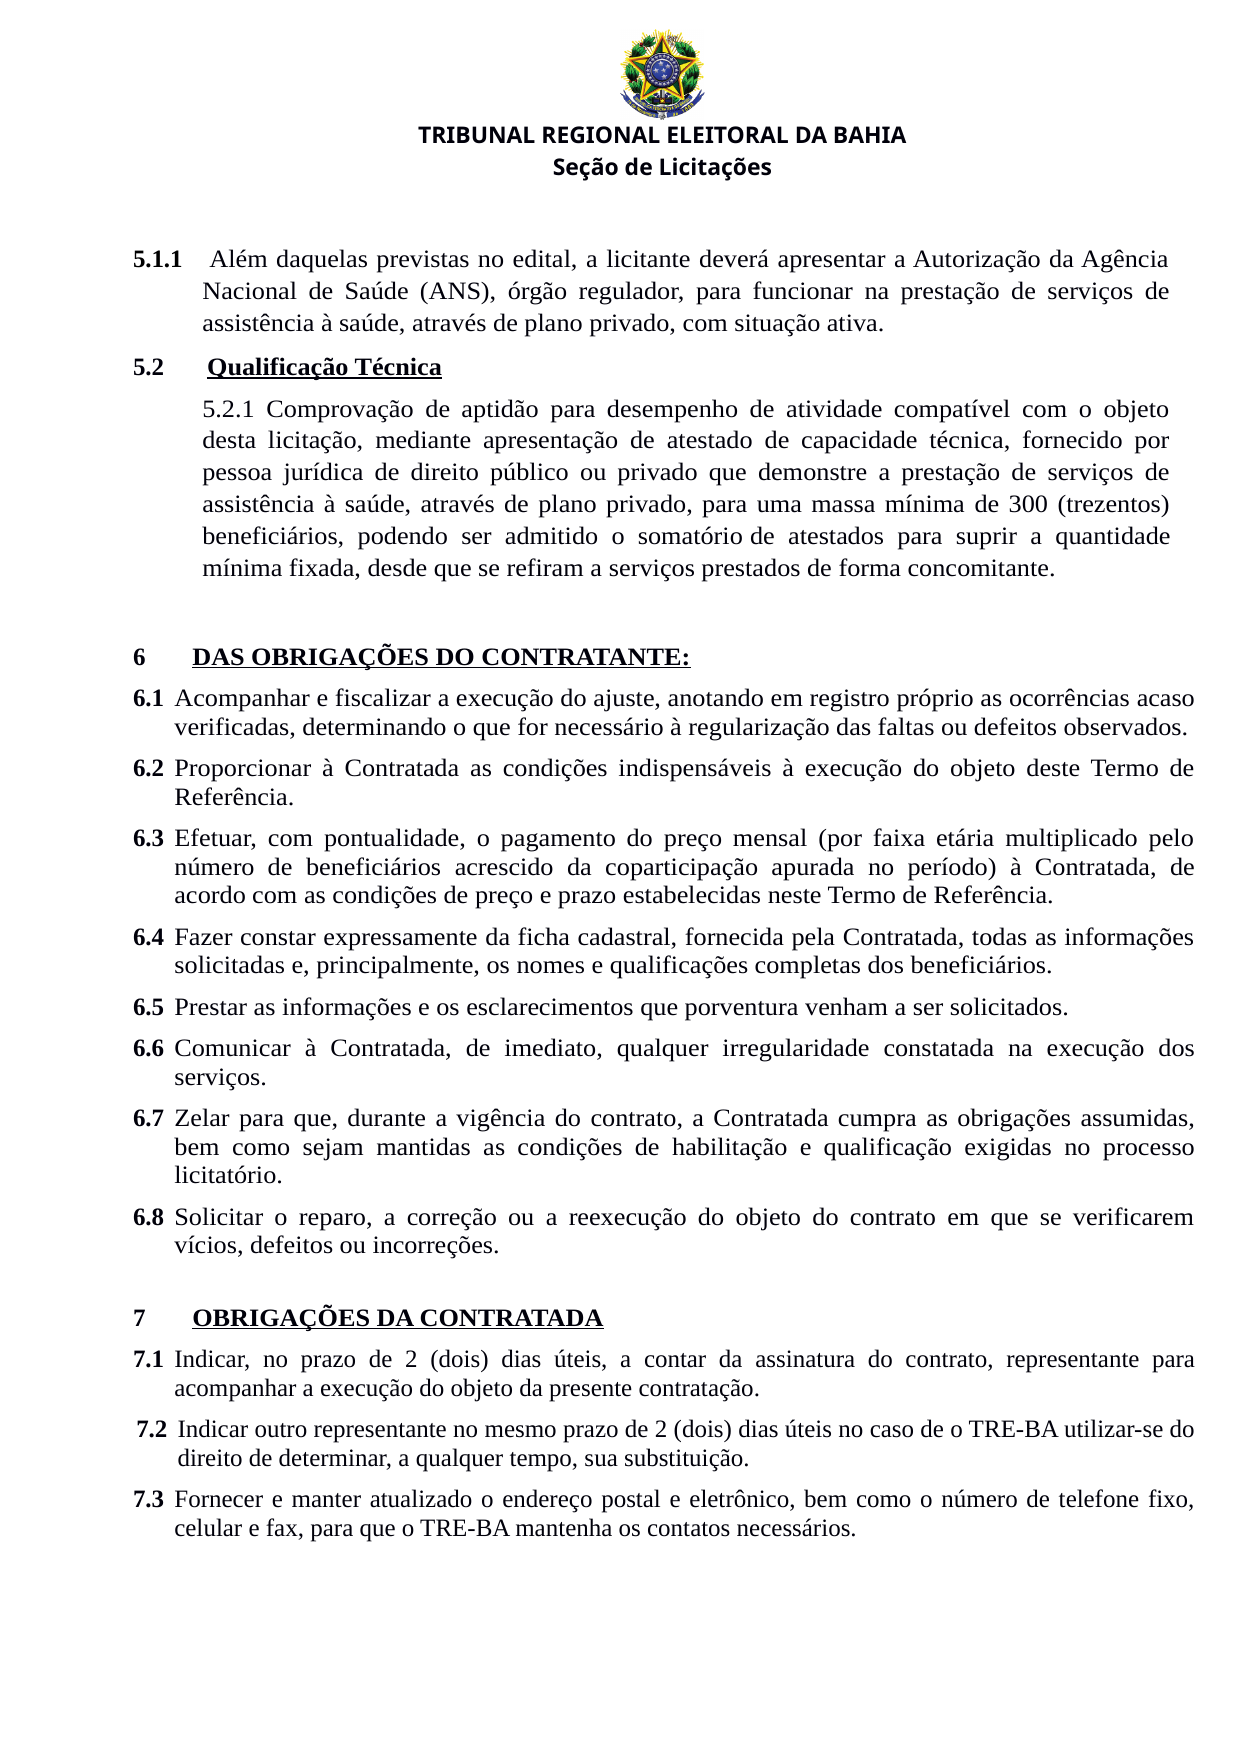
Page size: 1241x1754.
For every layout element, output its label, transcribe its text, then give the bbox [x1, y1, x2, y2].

list Efetuar, com pontualidade, o pagamento do preço mensal (por faixa etária multiplicado pelo número de beneficiários acrescido da coparticipação apurada no período) à Contratada, de acordo com as condições de preço e prazo estabelecidas neste Termo de Referência. [133, 823, 1196, 909]
list DAS OBRIGAÇÕES DO CONTRATANTE: [133, 642, 1196, 671]
list Indicar, no prazo de 2 (dois) dias úteis, a contar da assinatura do contrato, representante para acompanhar a execução do objeto da presente contratação. [133, 1344, 1196, 1402]
list Além daquelas previstas no edital, a licitante deverá apresentar a Autorização da Agência Nacional de Saúde (ANS), órgão regulador, para funcionar na prestação de serviços de assistência à saúde, através de plano privado, com situação ativa. [133, 244, 1171, 337]
list 5.2.1 Comprovação de aptidão para desempenho de atividade compatível com o objeto desta licitação, mediante apresentação de atestado de capacidade técnica, fornecido por pessoa jurídica de direito público ou privado que demonstre a prestação de serviços de assistência à saúde, através de plano privado, para uma massa mínima de 300 (trezentos) beneficiários, podendo ser admitido o somatório de atestados para suprir a quantidade mínima fixada, desde que se refiram a serviços prestados de forma concomitante. [202, 394, 1171, 582]
list Prestar as informações e os esclarecimentos que porventura venham a ser solicitados. [133, 992, 1196, 1021]
list Qualificação Técnica [133, 352, 1196, 381]
list Solicitar o reparo, a correção ou a reexecução do objeto do contrato em que se verificarem vícios, defeitos ou incorreções. [133, 1202, 1196, 1259]
list Comunicar à Contratada, de imediato, qualquer irregularidade constatada na execução dos serviços. [133, 1033, 1196, 1091]
list Indicar outro representante no mesmo prazo de 2 (dois) dias úteis no caso de o TRE-BA utilizar-se do direito de determinar, a qualquer tempo, sua substituição. [136, 1414, 1196, 1472]
list Fazer constar expressamente da ficha cadastral, fornecida pela Contratada, todas as informações solicitadas e, principalmente, os nomes e qualificações completas dos beneficiários. [133, 922, 1196, 979]
list Zelar para que, durante a vigência do contrato, a Contratada cumpra as obrigações assumidas, bem como sejam mantidas as condições de habilitação e qualificação exigidas no processo licitatório. [133, 1103, 1196, 1189]
list OBRIGAÇÕES DA CONTRATADA [133, 1303, 1196, 1332]
list Proporcionar à Contratada as condições indispensáveis à execução do objeto deste Termo de Referência. [133, 753, 1196, 811]
list Fornecer e manter atualizado o endereço postal e eletrônico, bem como o número de telefone fixo, celular e fax, para que o TRE-BA mantenha os contatos necessários. [133, 1484, 1196, 1542]
list Acompanhar e fiscalizar a execução do ajuste, anotando em registro próprio as ocorrências acaso verificadas, determinando o que for necessário à regularização das faltas ou defeitos observados. [133, 683, 1196, 741]
